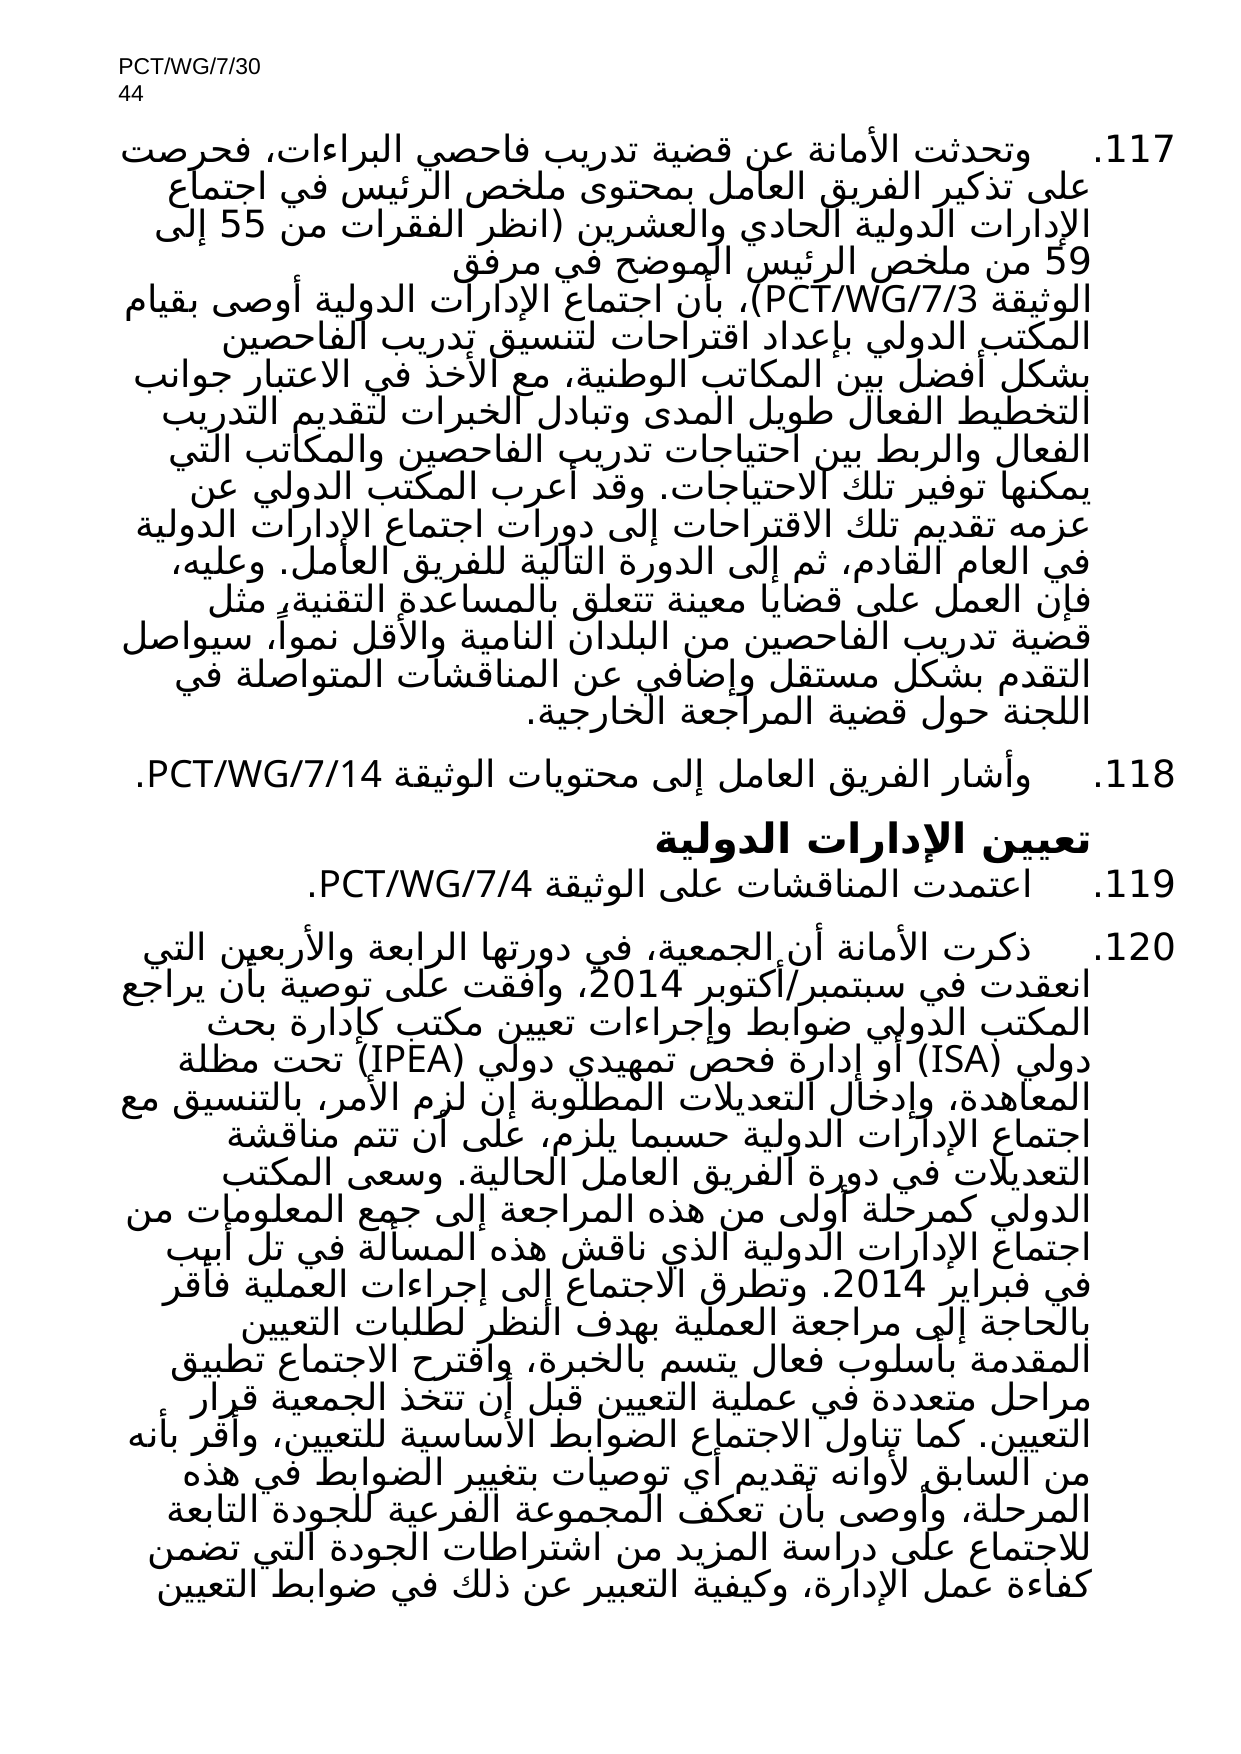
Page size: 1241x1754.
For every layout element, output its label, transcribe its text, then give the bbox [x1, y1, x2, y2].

text اعتمدت المناقشات على الوثيقة PCT/WG/7/4. [614, 868, 1092, 905]
subtitle تعيين الإدارات الدولية [118, 820, 1092, 861]
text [118, 930, 1092, 1605]
text وأشار الفريق العامل إلى محتويات الوثيقة PCT/WG/7/14. [118, 757, 1092, 795]
text وتحدثت الأمانة عن قضية تدريب فاحصي البراءات، فحرصت على تذكير الفريق العامل بمحتوى ملخص الرئيس في اجتماع الإدارات الدولية الحادي والعشرين (انظر الفقرات من 55 إلى 59 من ملخص الرئيس الموضح في مرفق الوثيقة PCT/WG/7/3)، بأن اجتماع الإدارات الدولية أوصى بقيام المكتب الدولي بإعداد اقتراحات لتنسيق تدريب الفاحصين بشكل أفضل بين المكاتب الوطنية، مع الأخذ في الاعتبار جوانب التخطيط الفعال طويل المدى وتبادل الخبرات لتقديم التدريب الفعال والربط بين احتياجات تدريب الفاحصين والمكاتب التي يمكنها توفير تلك الاحتياجات. وقد أعرب المكتب الدولي عن عزمه تقديم تلك الاقتراحات إلى دورات اجتماع الإدارات الدولية في العام القادم، ثم إلى الدورة التالية للفريق العامل. وعليه، فإن العمل على قضايا معينة تتعلق بالمساعدة التقنية، مثل قضية تدريب الفاحصين من البلدان النامية والأقل نمواً، سيواصل التقدم بشكل مستقل وإضافي عن المناقشات المتواصلة في اللجنة حول قضية المراجعة الخارجية. [118, 132, 1092, 732]
text اعتمدت المناقشات على الوثيقة PCT/WG/7/4. [118, 868, 629, 905]
